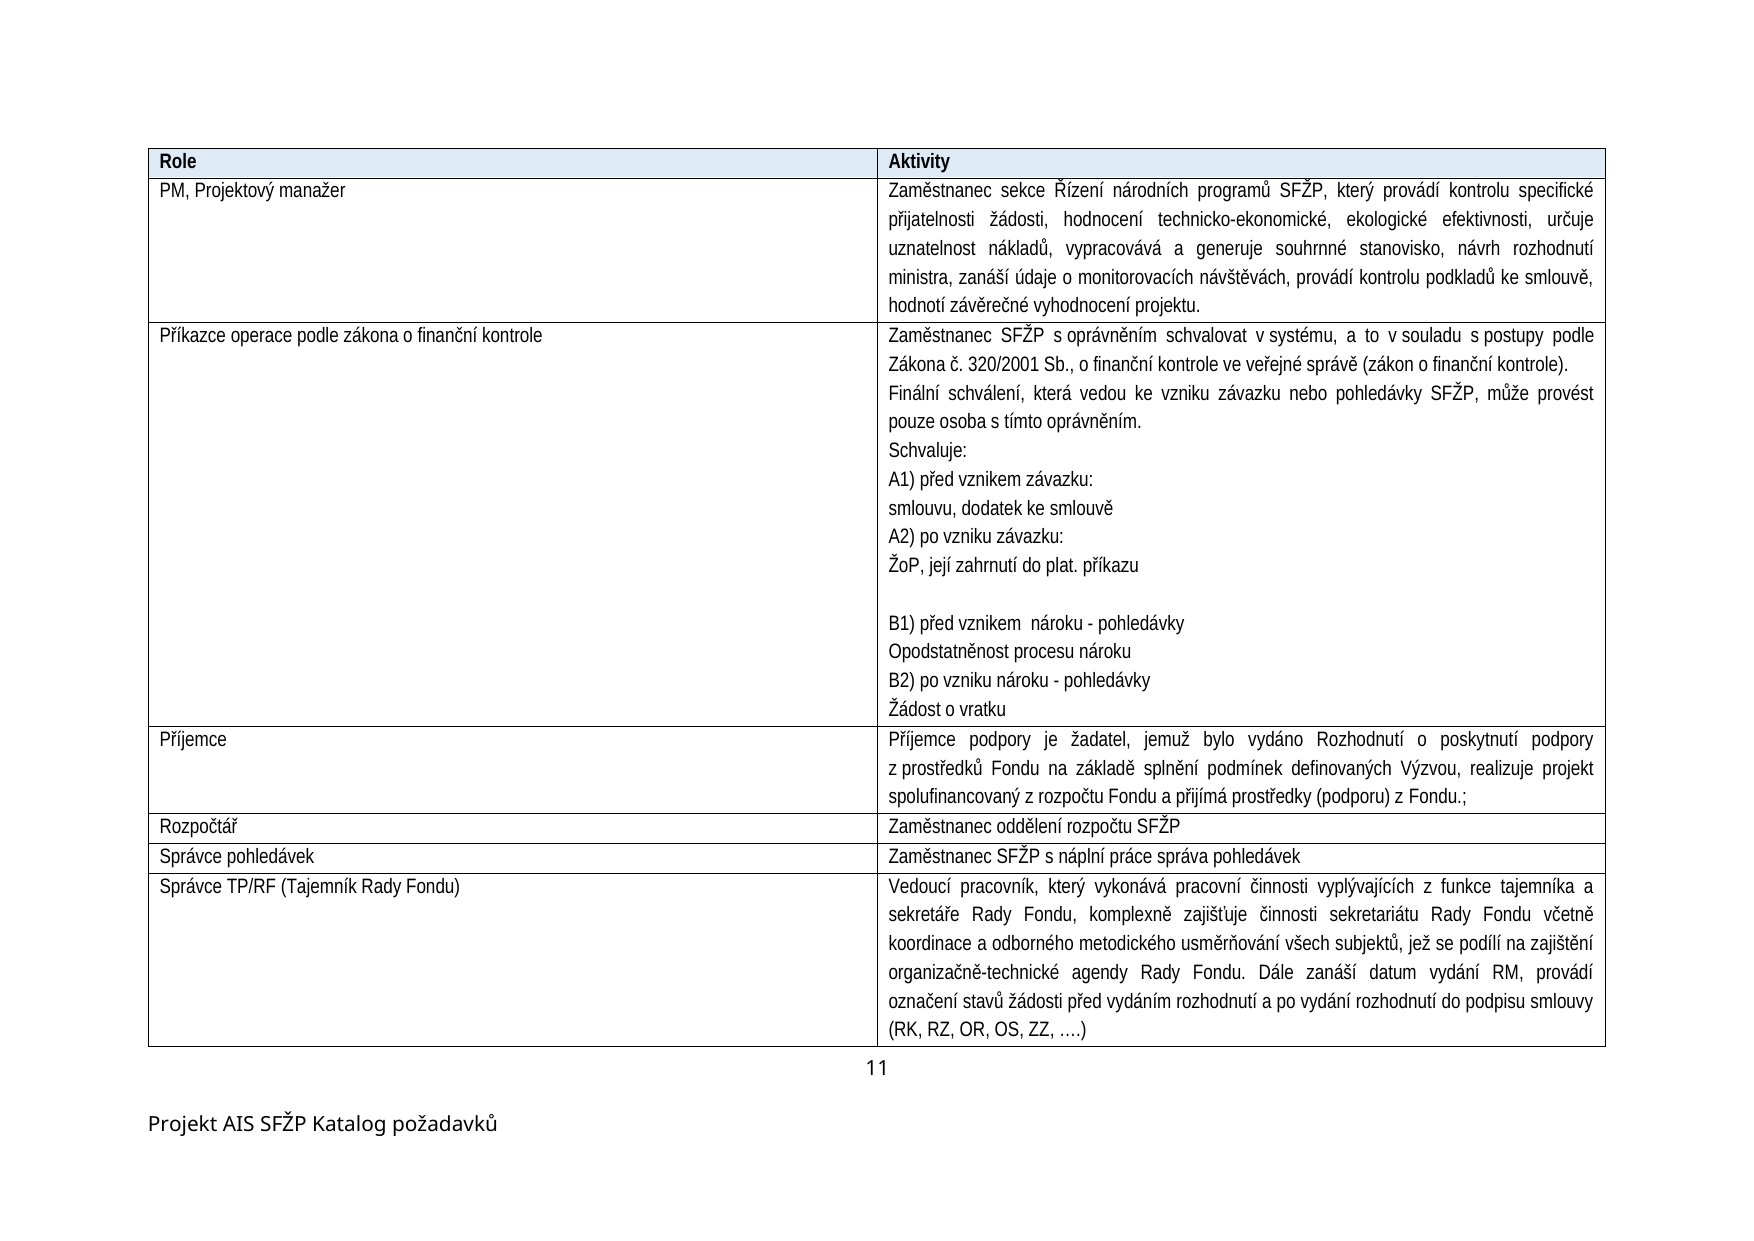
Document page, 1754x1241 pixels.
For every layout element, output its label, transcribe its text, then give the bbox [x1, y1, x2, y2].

table_cell Příjemce [149, 727, 877, 813]
table_cell Vedoucí pracovník, který vykonává pracovní činnosti vyplývajících z funkce tajemníka a sekretáře Rady Fondu, komplexně zajišťuje činnosti sekretariátu Rady Fondu včetně koordinace a odborného metodického usměrňování všech subjektů, jež se podílí na zajištění organizačně-technické agendy Rady Fondu. Dále zanáší datum vydání RM, provádí označení stavů žádosti před vydáním rozhodnutí a po vydání rozhodnutí do podpisu smlouvy (RK, RZ, OR, OS, ZZ, ….) [878, 874, 1605, 1046]
table_cell Rozpočtář [149, 814, 877, 843]
table_cell PM, Projektový manažer [149, 179, 877, 322]
table_cell Zaměstnanec oddělení rozpočtu SFŽP [878, 814, 1605, 843]
table_header Aktivity [878, 149, 1605, 177]
table_cell Zaměstnanec SFŽP s oprávněním schvalovat v systému, a to v souladu s postupy podle Zákona č. 320/2001 Sb., o finanční kontrole ve veřejné správě (zákon o finanční kontrole). Finální schválení, která vedou ke vzniku závazku nebo pohledávky SFŽP, může provést pouze osoba s tímto oprávněním. Schvaluje: A1) před vznikem závazku: smlouvu, dodatek ke smlouvě A2) po vzniku závazku: ŽoP, její zahrnutí do plat. příkazu B1) před vznikem nároku - pohledávky Opodstatněnost procesu nároku B2) po vzniku nároku - pohledávky Žádost o vratku [878, 323, 1605, 726]
table_cell Příjemce podpory je žadatel, jemuž bylo vydáno Rozhodnutí o poskytnutí podpory z prostředků Fondu na základě splnění podmínek definovaných Výzvou, realizuje projekt spolufinancovaný z rozpočtu Fondu a přijímá prostředky (podporu) z Fondu.; [878, 727, 1605, 813]
table_header Role [149, 149, 877, 177]
table_cell Správce TP/RF (Tajemník Rady Fondu) [149, 874, 877, 1046]
table_cell Příkazce operace podle zákona o finanční kontrole [149, 323, 877, 726]
table_cell Zaměstnanec sekce Řízení národních programů SFŽP, který provádí kontrolu specifické přijatelnosti žádosti, hodnocení technicko-ekonomické, ekologické efektivnosti, určuje uznatelnost nákladů, vypracovává a generuje souhrnné stanovisko, návrh rozhodnutí ministra, zanáší údaje o monitorovacích návštěvách, provádí kontrolu podkladů ke smlouvě, hodnotí závěrečné vyhodnocení projektu. [878, 179, 1605, 322]
table_cell Správce pohledávek [149, 844, 877, 873]
table_cell Zaměstnanec SFŽP s náplní práce správa pohledávek [878, 844, 1605, 873]
